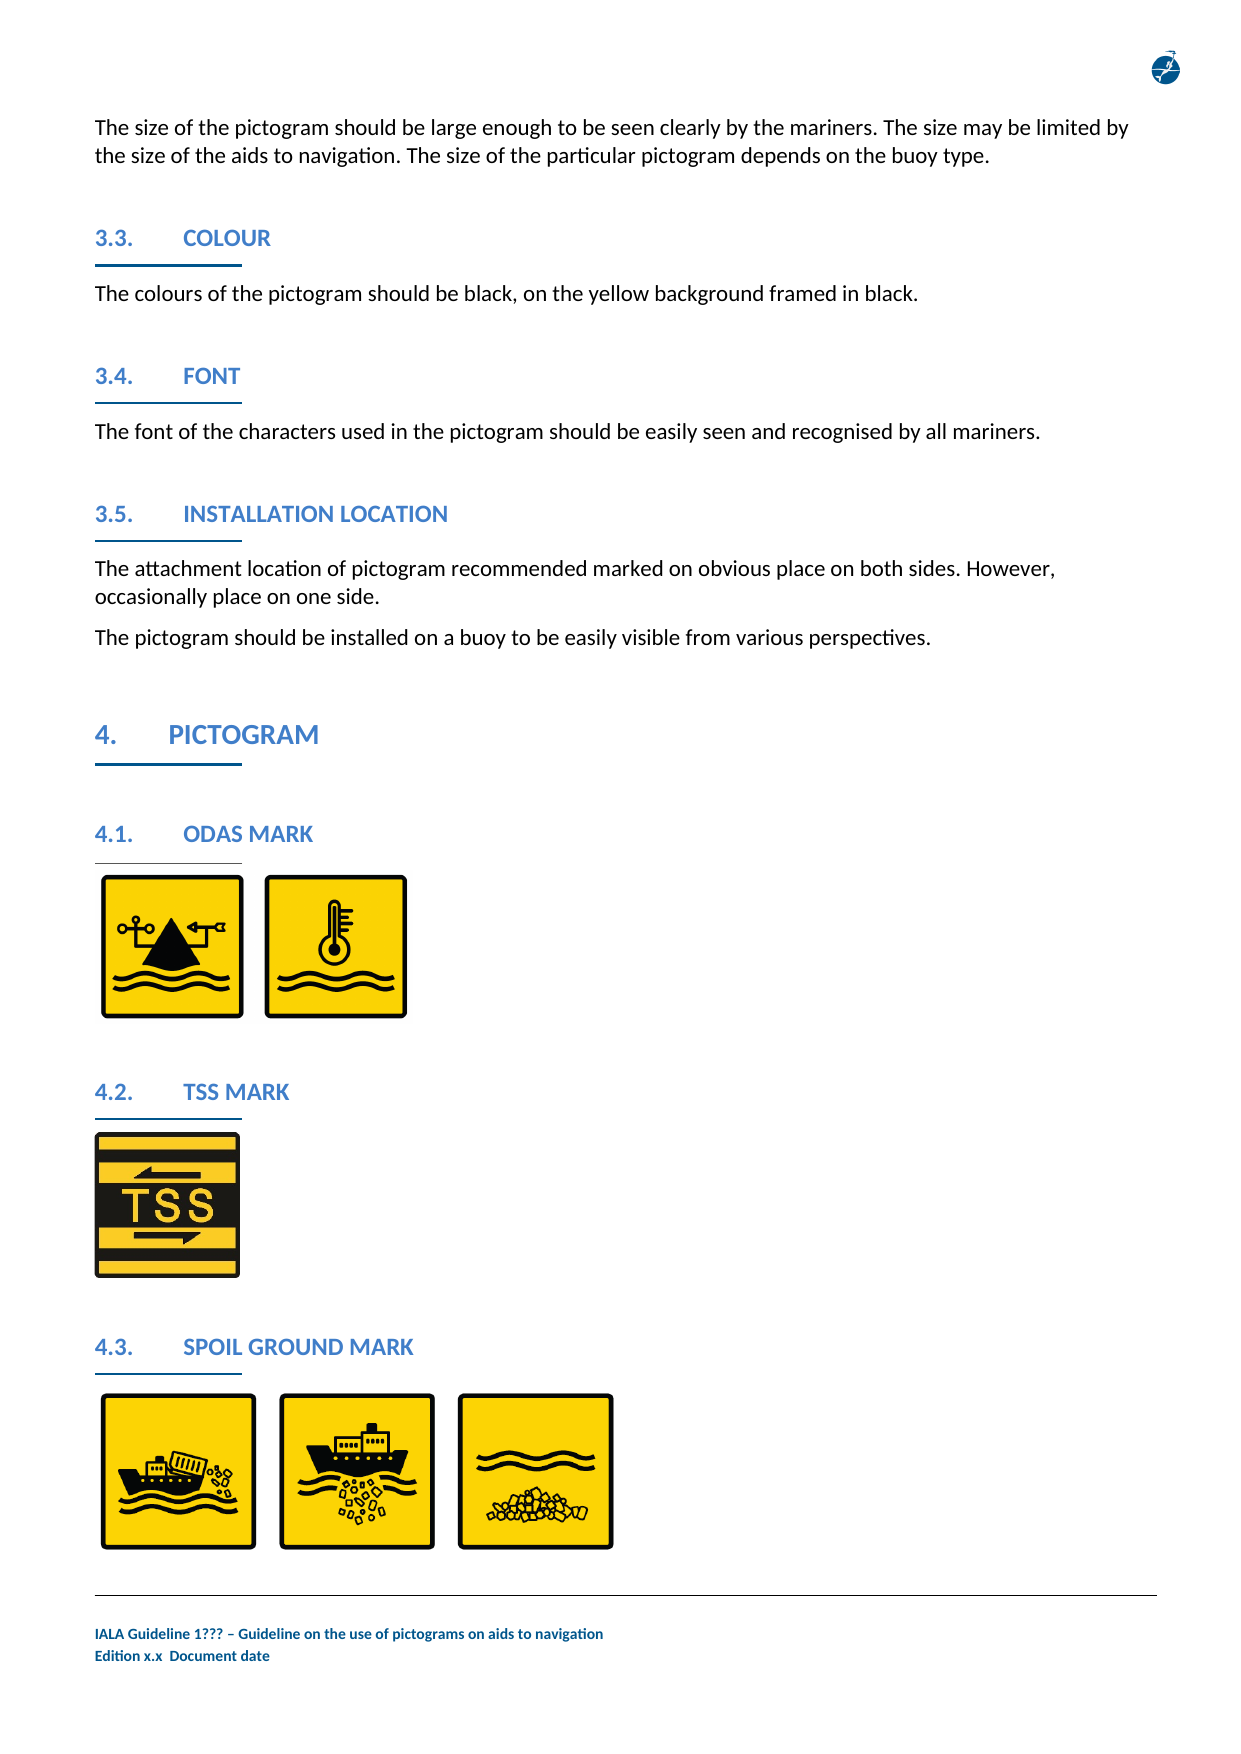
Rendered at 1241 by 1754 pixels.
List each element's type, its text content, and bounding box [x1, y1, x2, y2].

subtitle installation location [94, 498, 1157, 528]
picture [94, 1132, 240, 1278]
subtitle pictogram [94, 716, 1157, 752]
subtitle TSS mark [94, 1076, 1157, 1107]
subtitle spoil ground mark [94, 1331, 1157, 1362]
text The pictogram should be installed on a buoy to be easily visible from various perspectives. [94, 623, 1157, 651]
text The colours of the pictogram should be black, on the yellow background framed in black. [94, 279, 1157, 307]
text The size of the pictogram should be large enough to be seen clearly by the mariners. The size may be limited by the size of the aids to navigation. The size of the particular pictogram depends on the buoy type. [94, 113, 1157, 169]
picture [1120, 0, 1239, 119]
text The font of the characters used in the pictogram should be easily seen and recognised by all mariners. [94, 417, 1157, 445]
subtitle odas mark [94, 819, 1157, 849]
text The attachment location of pictogram recommended marked on obvious place on both sides. However, occasionally place on one side. [94, 554, 1157, 610]
subtitle font [94, 360, 1157, 391]
subtitle colour [94, 223, 1157, 253]
